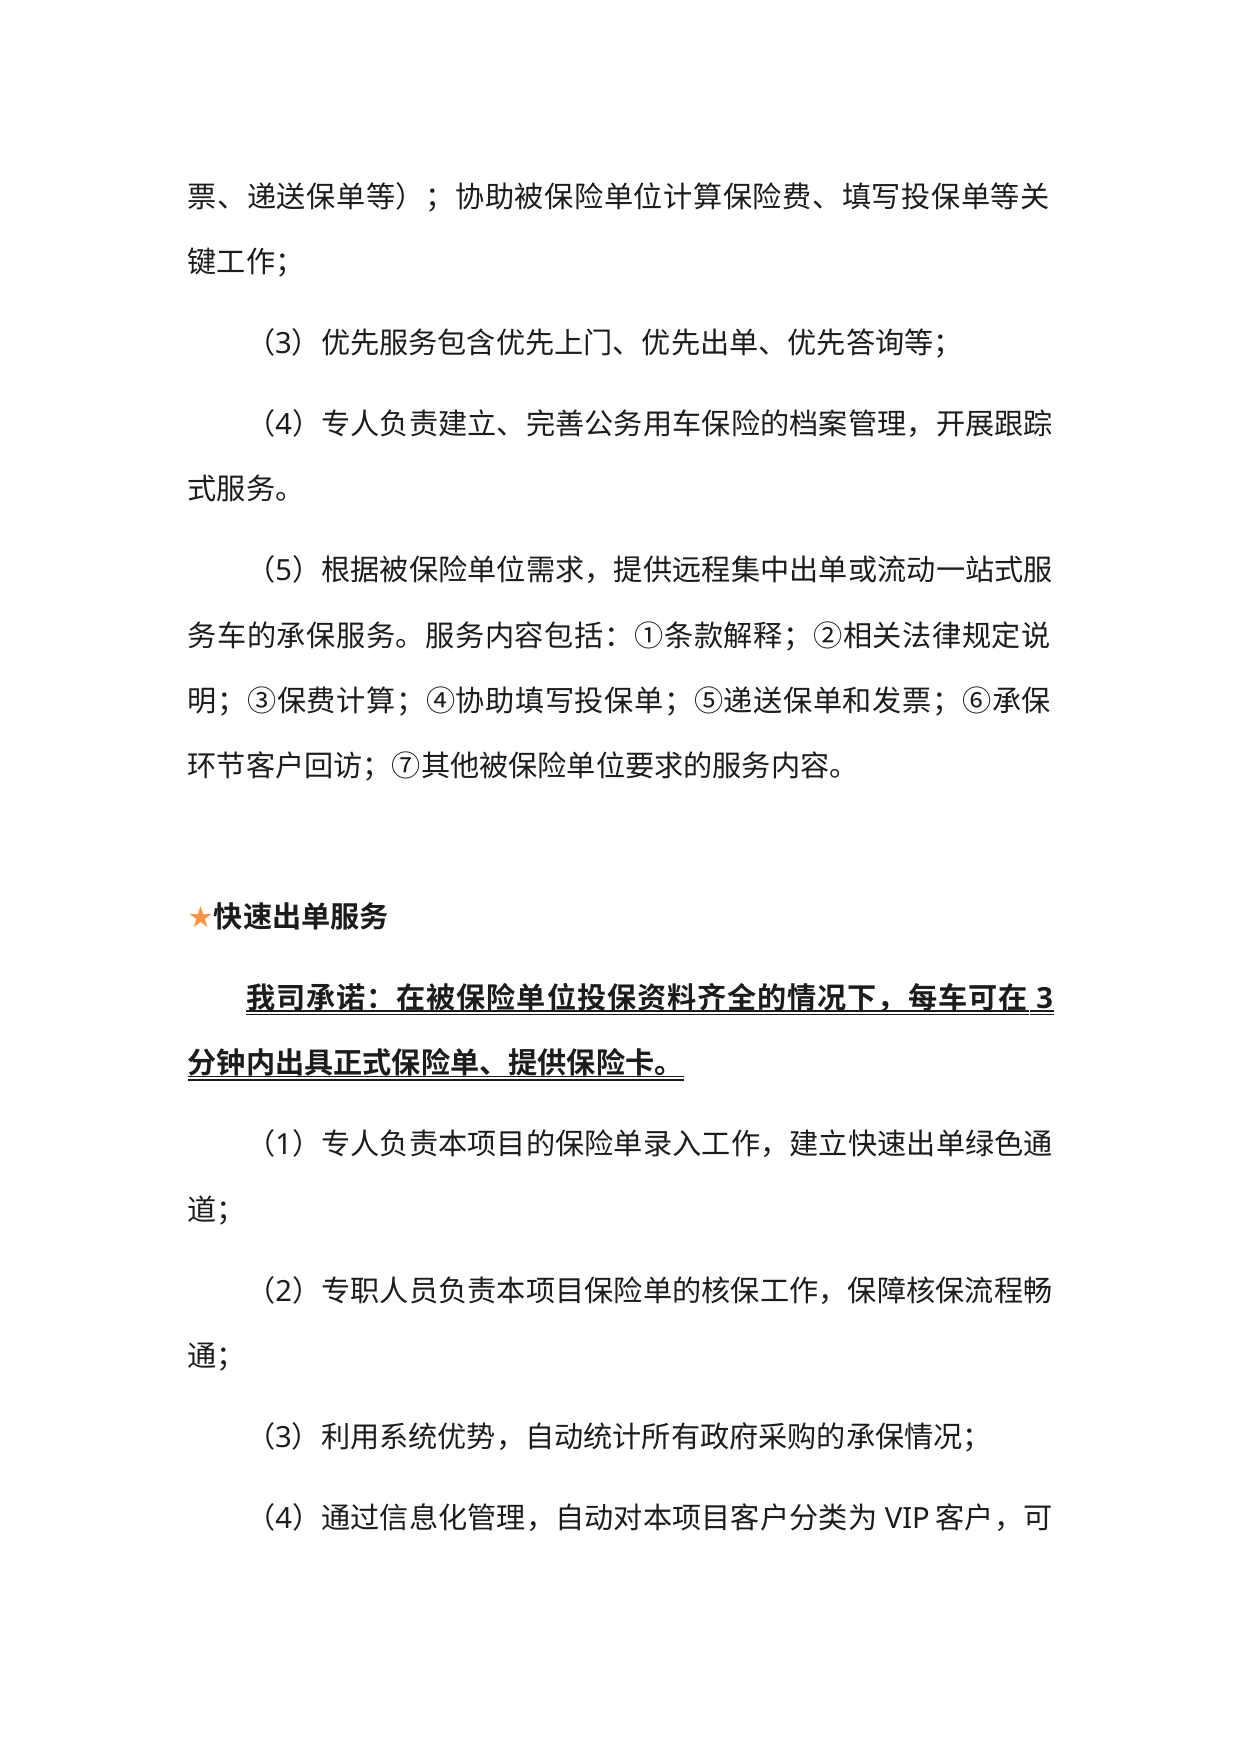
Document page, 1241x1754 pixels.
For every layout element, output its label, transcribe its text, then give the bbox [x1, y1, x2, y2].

text （2）专职人员负责本项目保险单的核保工作，保障核保流程畅通； [187, 1256, 1053, 1386]
text 我司承诺：在被保险单位投保资料齐全的情况下，每车可在3分钟内出具正式保险单、提供保险卡。 [187, 963, 1053, 1093]
text （3）优先服务包含优先上门、优先出单、优先答询等； [187, 308, 1053, 373]
text （3）利用系统优势，自动统计所有政府采购的承保情况； [187, 1402, 1053, 1467]
text （1）专人负责本项目的保险单录入工作，建立快速出单绿色通道； [187, 1110, 1053, 1240]
text （5）根据被保险单位需求，提供远程集中出单或流动一站式服务车的承保服务。服务内容包括：①条款解释；②相关法律规定说明；③保费计算；④协助填写投保单；⑤递送保单和发票；⑥承保环节客户回访；⑦其他被保险单位要求的服务内容。 [187, 536, 1053, 796]
text （4）专人负责建立、完善公务用车保险的档案管理，开展跟踪式服务。 [187, 389, 1053, 519]
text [187, 1483, 1053, 1548]
subtitle ★快速出单服务 [187, 882, 1053, 947]
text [187, 162, 1053, 292]
